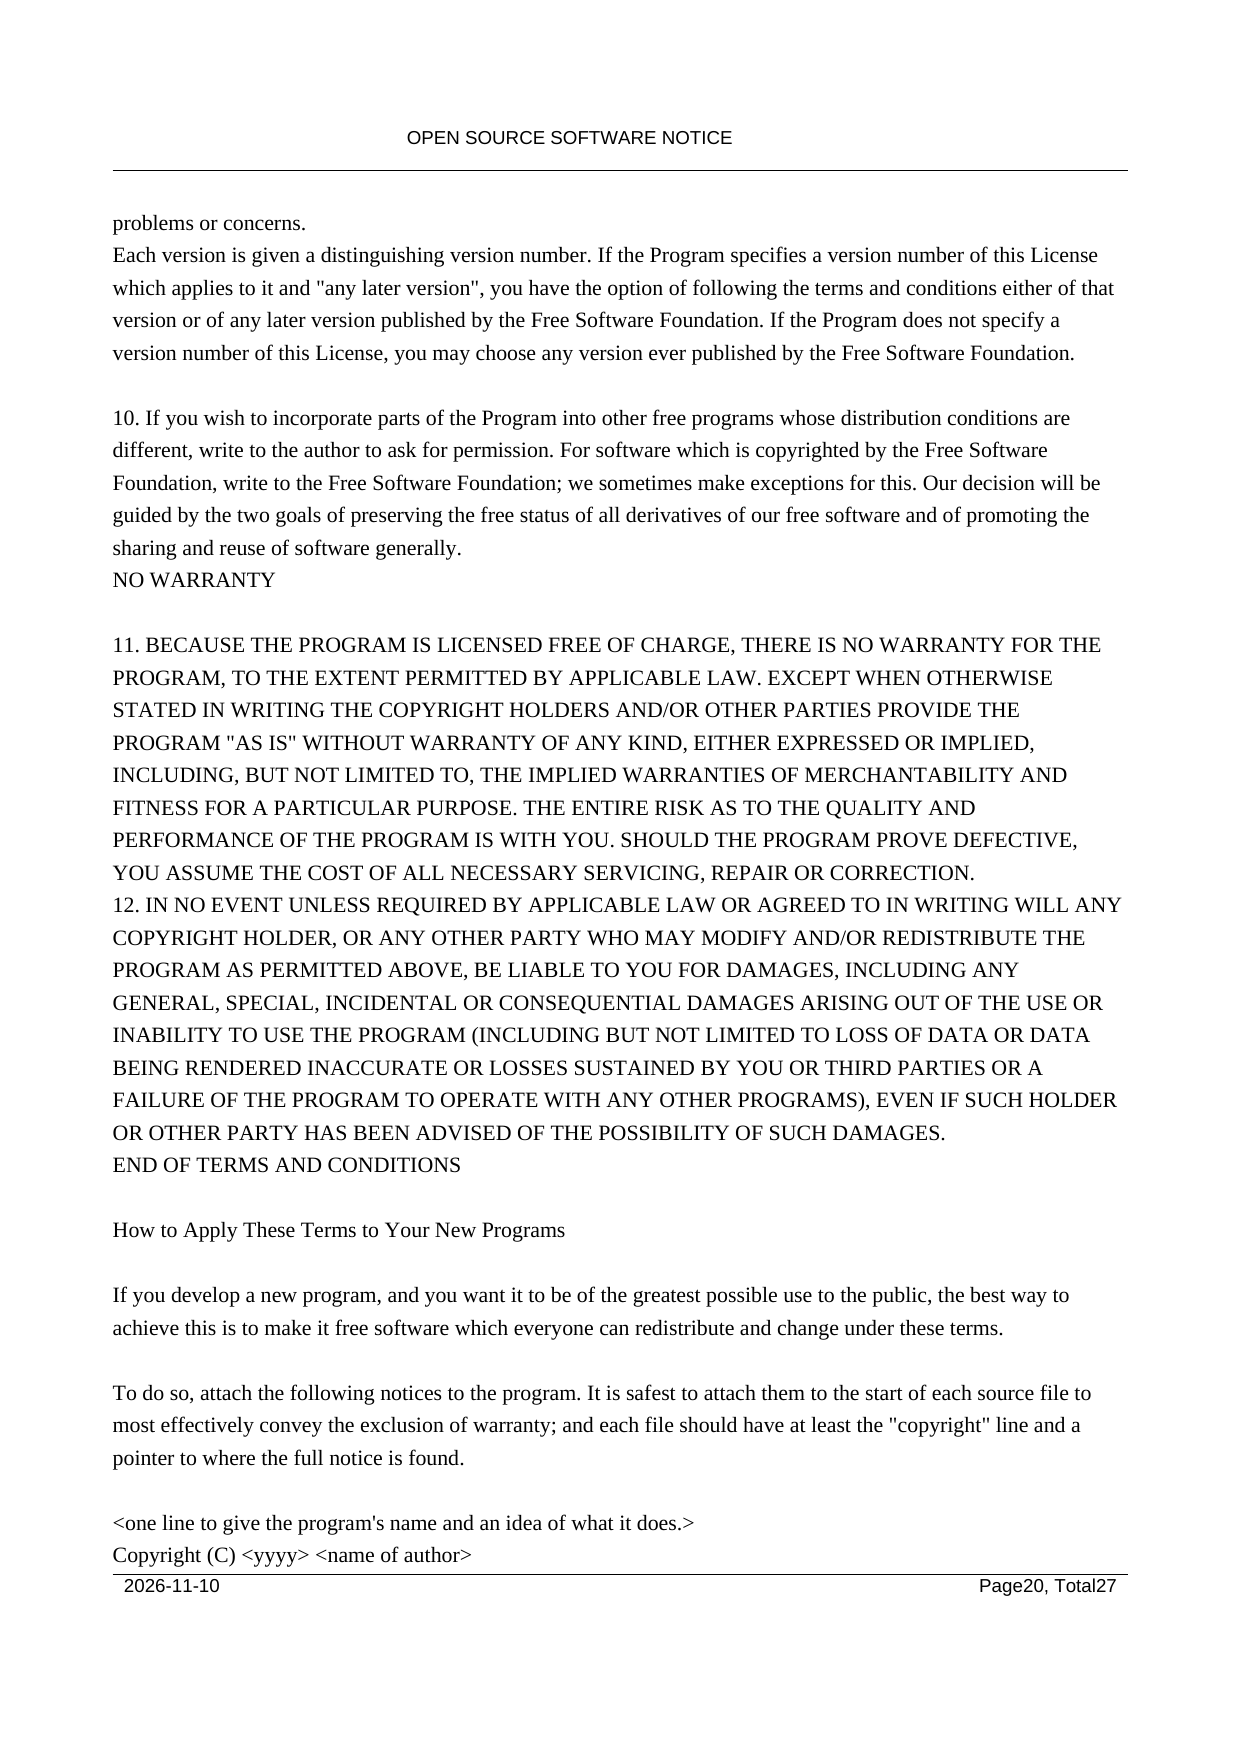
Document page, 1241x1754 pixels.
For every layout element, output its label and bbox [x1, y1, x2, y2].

text [112, 206, 1128, 1571]
